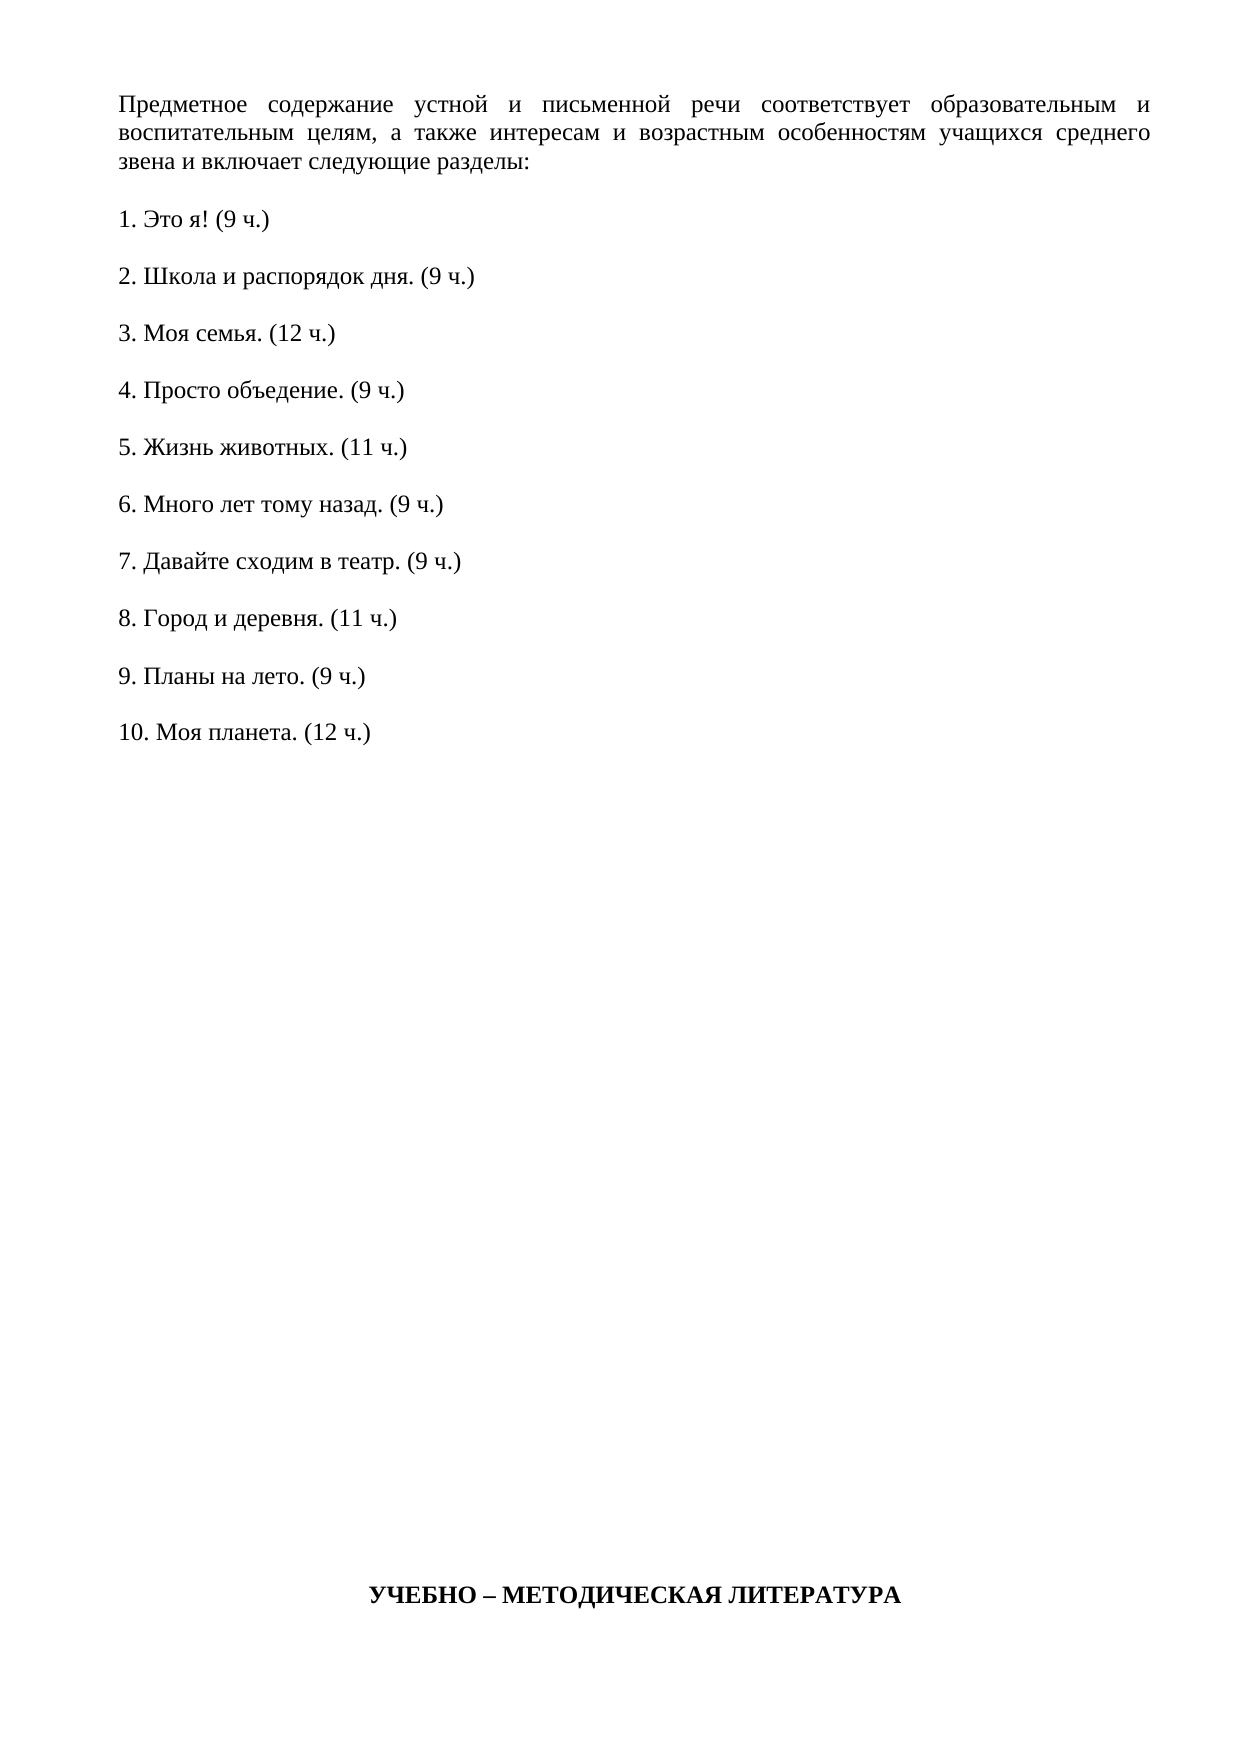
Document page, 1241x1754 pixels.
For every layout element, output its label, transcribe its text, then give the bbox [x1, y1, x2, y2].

text 8. Город и деревня. (11 ч.) [118, 603, 1152, 632]
text 4. Просто объедение. (9 ч.) [118, 375, 1152, 404]
text 7. Давайте сходим в театр. (9 ч.) [118, 546, 1152, 575]
text 1. Это я! (9 ч.) [118, 204, 1152, 232]
text 6. Много лет тому назад. (9 ч.) [118, 489, 1152, 518]
text УЧЕБНО – МЕТОДИЧЕСКАЯ ЛИТЕРАТУРА [118, 1580, 1152, 1609]
text 3. Моя семья. (12 ч.) [118, 318, 1152, 347]
text 10. Моя планета. (12 ч.) [118, 717, 1152, 746]
text 9. Планы на лето. (9 ч.) [118, 661, 1152, 689]
text 2. Школа и распорядок дня. (9 ч.) [118, 261, 1152, 290]
text Предметное содержание устной и письменной речи соответствует образовательным и воспитательным целям, а также интересам и возрастным особенностям учащихся среднего звена и включает следующие разделы: [118, 89, 1152, 175]
text 5. Жизнь животных. (11 ч.) [118, 432, 1152, 461]
